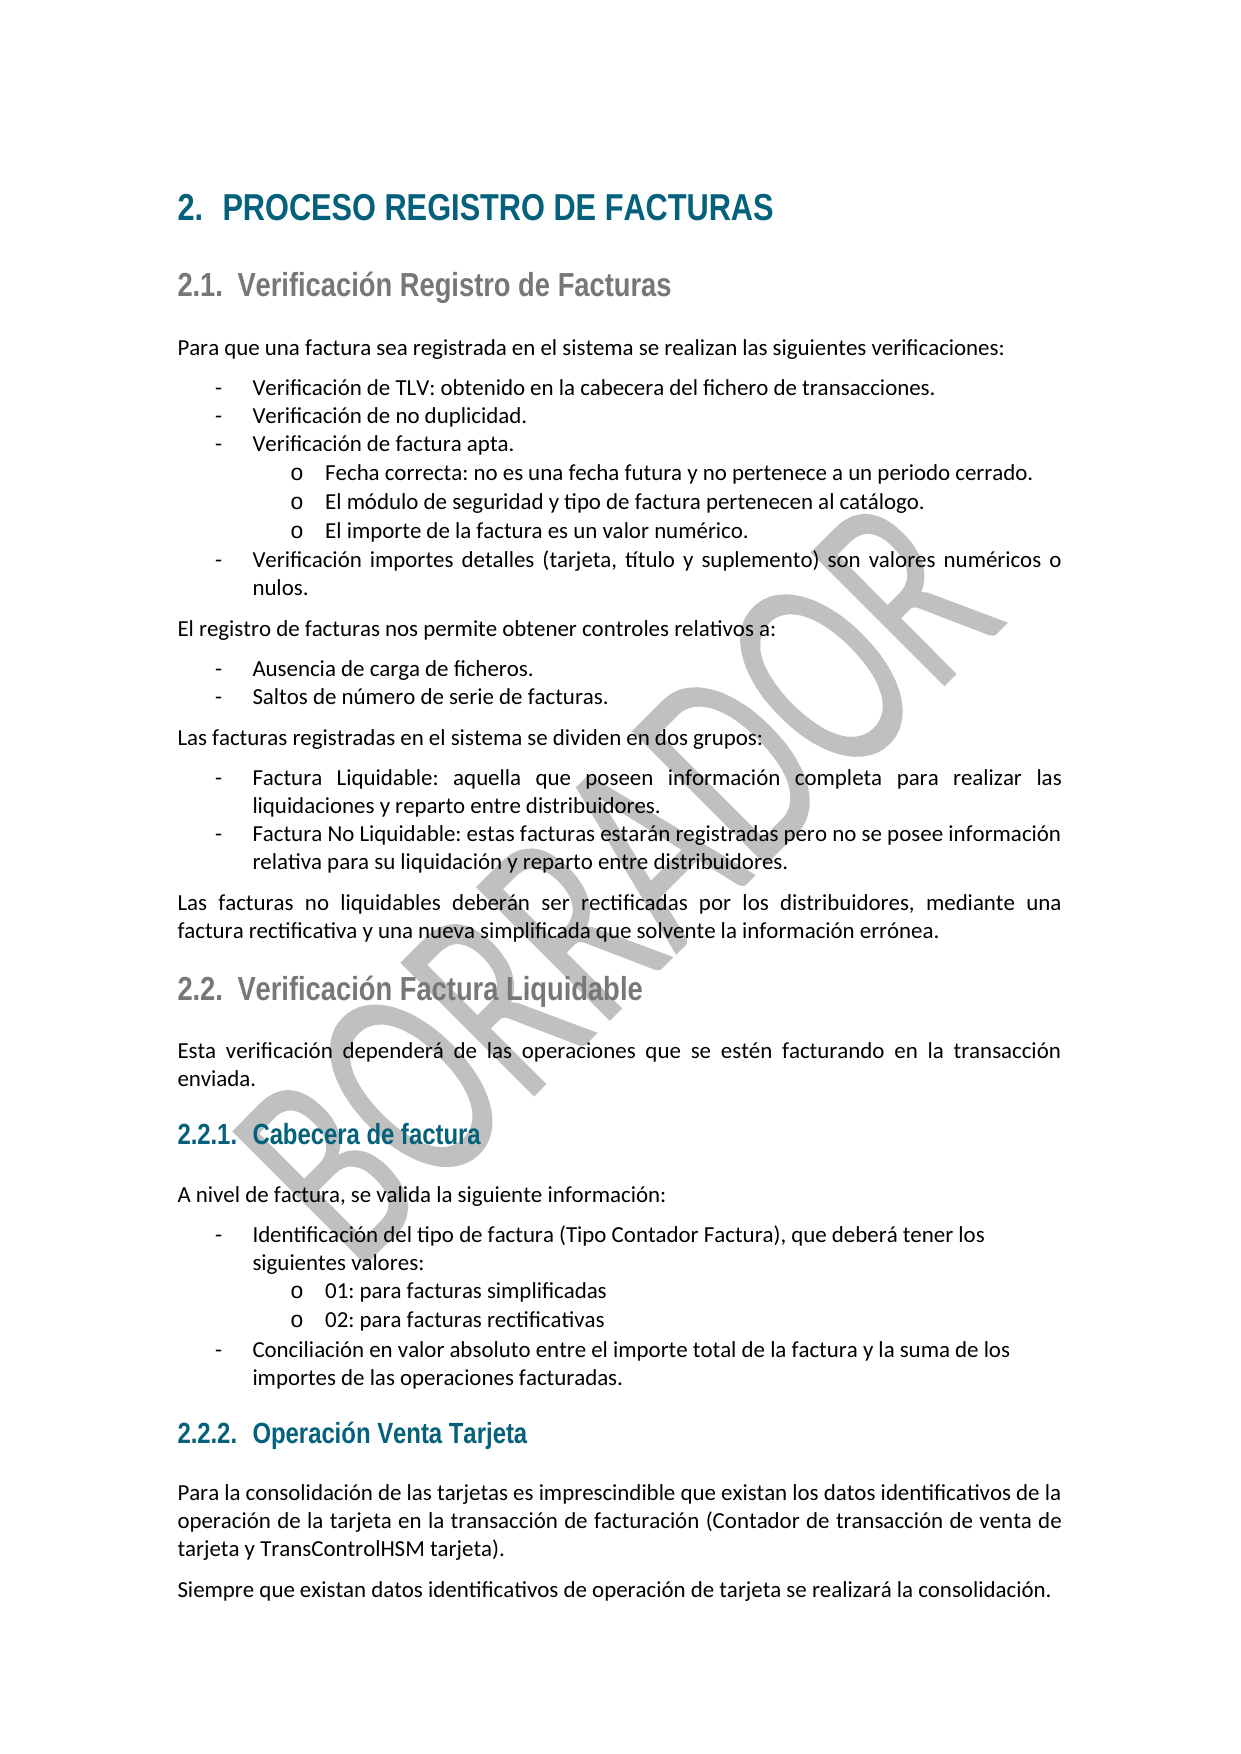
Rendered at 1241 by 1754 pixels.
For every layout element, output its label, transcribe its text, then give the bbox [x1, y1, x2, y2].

text Para que una factura sea registrada en el sistema se realizan las siguientes verificaciones: [177, 333, 1063, 361]
list Saltos de número de serie de facturas. [215, 682, 1063, 710]
text Las facturas no liquidables deberán ser rectificadas por los distribuidores, mediante una factura rectificativa y una nueva simplificada que solvente la información errónea. [177, 888, 1063, 944]
list Factura Liquidable: aquella que poseen información completa para realizar las liquidaciones y reparto entre distribuidores. [215, 763, 1063, 819]
list Fecha correcta: no es una fecha futura y no pertenece a un periodo cerrado. [290, 458, 1063, 487]
text Siempre que existan datos identificativos de operación de tarjeta se realizará la consolidación. [177, 1575, 1063, 1603]
list El importe de la factura es un valor numérico. [290, 516, 1063, 545]
subtitle Operación Venta Tarjeta [177, 1416, 1063, 1449]
list Verificación de factura apta. [215, 429, 1063, 458]
text Para la consolidación de las tarjetas es imprescindible que existan los datos identificativos de la operación de la tarjeta en la transacción de facturación (Contador de transacción de venta de tarjeta y TransControlHSM tarjeta). [177, 1478, 1063, 1562]
subtitle PROCESO REGISTRO DE FACTURAS [177, 185, 1063, 228]
list Verificación de no duplicidad. [215, 402, 1063, 429]
list Identificación del tipo de factura (Tipo Contador Factura), que deberá tener los siguientes valores: [215, 1220, 1063, 1276]
list Conciliación en valor absoluto entre el importe total de la factura y la suma de los importes de las operaciones facturadas. [215, 1335, 1063, 1391]
list Factura No Liquidable: estas facturas estarán registradas pero no se posee información relativa para su liquidación y reparto entre distribuidores. [215, 819, 1063, 875]
subtitle Verificación Registro de Facturas [177, 266, 1063, 304]
list 02: para facturas rectificativas [290, 1306, 1063, 1335]
list Ausencia de carga de ficheros. [215, 654, 1063, 682]
list 01: para facturas simplificadas [290, 1276, 1063, 1306]
text El registro de facturas nos permite obtener controles relativos a: [177, 614, 1063, 642]
subtitle Cabecera de factura [177, 1117, 1063, 1151]
list Verificación importes detalles (tarjeta, título y suplemento) son valores numéricos o nulos. [215, 545, 1063, 601]
list El módulo de seguridad y tipo de factura pertenecen al catálogo. [290, 487, 1063, 516]
list Verificación de TLV: obtenido en la cabecera del fichero de transacciones. [215, 373, 1063, 402]
text Esta verificación dependerá de las operaciones que se estén facturando en la transacción enviada. [177, 1036, 1063, 1092]
subtitle Verificación Factura Liquidable [177, 969, 1063, 1007]
text Las facturas registradas en el sistema se dividen en dos grupos: [177, 723, 1063, 751]
text A nivel de factura, se valida la siguiente información: [177, 1180, 1063, 1208]
